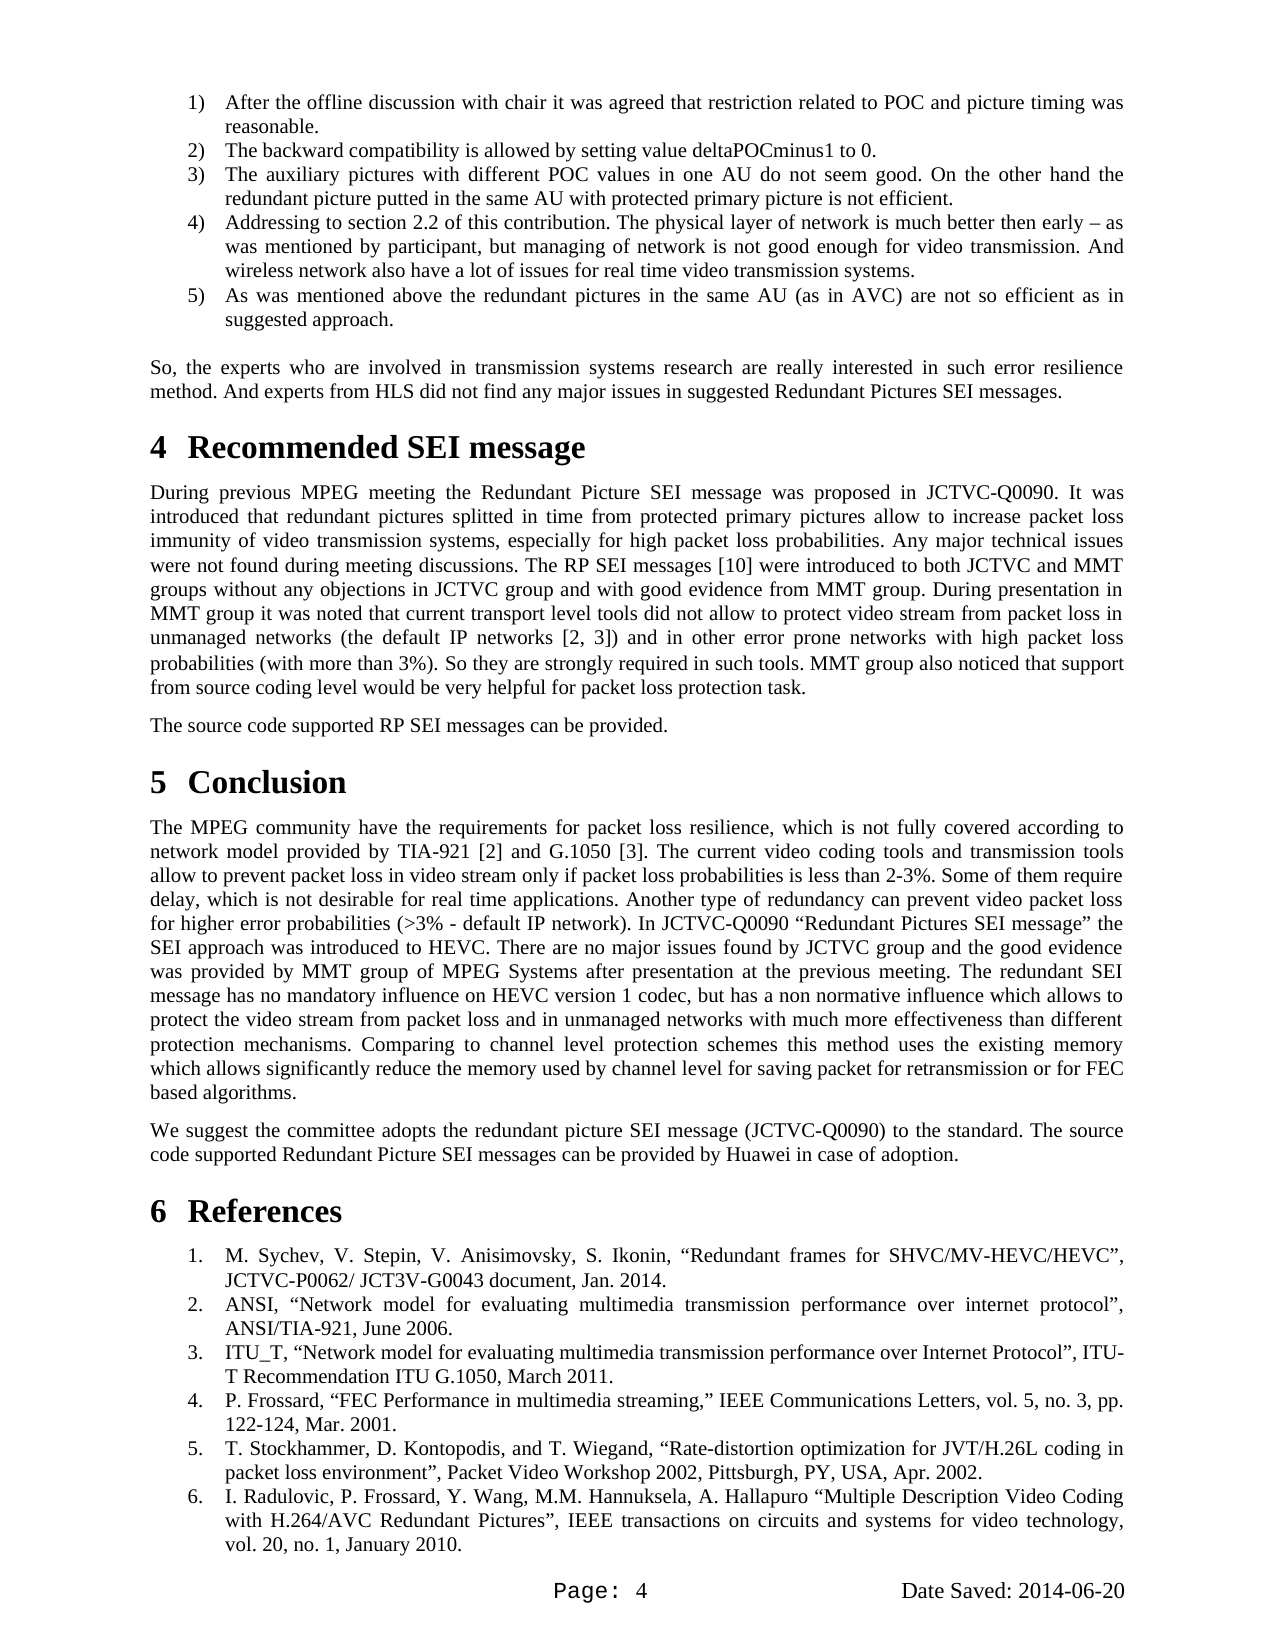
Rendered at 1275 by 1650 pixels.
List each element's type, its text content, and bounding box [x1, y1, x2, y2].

text We suggest the committee adopts the redundant picture SEI message (JCTVC-Q0090) to the standard. The source code supported Redundant Picture SEI messages can be provided by Huawei in case of adoption. [150, 1118, 1125, 1166]
list P. Frossard, “FEC Performance in multimedia streaming,” IEEE Communications Letters, vol. 5, no. 3, pp. 122-124, Mar. 2001. [187, 1388, 1125, 1436]
list As was mentioned above the redundant pictures in the same AU (as in AVC) are not so efficient as in suggested approach. [187, 282, 1125, 331]
list The backward compatibility is allowed by setting value deltaPOCminus1 to 0. [187, 138, 1125, 162]
list T. Stockhammer, D. Kontopodis, and T. Wiegand, “Rate-distortion optimization for JVT/H.26L coding in packet loss environment”, Packet Video Workshop 2002, Pittsburgh, PY, USA, Apr. 2002. [187, 1436, 1125, 1484]
list ANSI, “Network model for evaluating multimedia transmission performance over internet protocol”, ANSI/TIA-921, June 2006. [187, 1292, 1125, 1340]
list I. Radulovic, P. Frossard, Y. Wang, M.M. Hannuksela, A. Hallapuro “Multiple Description Video Coding with H.264/AVC Redundant Pictures”, IEEE transactions on circuits and systems for video technology, vol. 20, no. 1, January 2010. [187, 1484, 1125, 1556]
text So, the experts who are involved in transmission systems research are really interested in such error resilience method. And experts from HLS did not find any major issues in suggested Redundant Pictures SEI messages. [150, 355, 1125, 403]
text During previous MPEG meeting the Redundant Picture SEI message was proposed in JCTVC-Q0090. It was introduced that redundant pictures splitted in time from protected primary pictures allow to increase packet loss immunity of video transmission systems, especially for high packet loss probabilities. Any major technical issues were not found during meeting discussions. The RP SEI messages [10] were introduced to both JCTVC and MMT groups without any objections in JCTVC group and with good evidence from MMT group. During presentation in MMT group it was noted that current transport level tools did not allow to protect video stream from packet loss in unmanaged networks (the default IP networks [2, 3]) and in other error prone networks with high packet loss probabilities (with more than 3%). So they are strongly required in such tools. MMT group also noticed that support from source coding level would be very helpful for packet loss protection task. [150, 480, 1125, 699]
list After the offline discussion with chair it was agreed that restriction related to POC and picture timing was reasonable. [187, 90, 1125, 138]
list The auxiliary pictures with different POC values in one AU do not seem good. On the other hand the redundant picture putted in the same AU with protected primary picture is not efficient. [187, 162, 1125, 210]
text The source code supported RP SEI messages can be provided. [150, 713, 1125, 737]
list ITU_T, “Network model for evaluating multimedia transmission performance over Internet Protocol”, ITU-T Recommendation ITU G.1050, March 2011. [187, 1340, 1125, 1388]
text The MPEG community have the requirements for packet loss resilience, which is not fully covered according to network model provided by TIA-921 [2] and G.1050 [3]. The current video coding tools and transmission tools allow to prevent packet loss in video stream only if packet loss probabilities is less than 2-3%. Some of them require delay, which is not desirable for real time applications. Another type of redundancy can prevent video packet loss for higher error probabilities (>3% - default IP network). In JCTVC-Q0090 “Redundant Pictures SEI message” the SEI approach was introduced to HEVC. There are no major issues found by JCTVC group and the good evidence was provided by MMT group of MPEG Systems after presentation at the previous meeting. The redundant SEI message has no mandatory influence on HEVC version 1 codec, but has a non normative influence which allows to protect the video stream from packet loss and in unmanaged networks with much more effectiveness than different protection mechanisms. Comparing to channel level protection schemes this method uses the existing memory which allows significantly reduce the memory used by channel level for saving packet for retransmission or for FEC based algorithms. [150, 815, 1125, 1104]
subtitle Recommended SEI message [150, 428, 1125, 466]
list Addressing to section 2.2 of this contribution. The physical layer of network is much better then early – as was mentioned by participant, but managing of network is not good enough for video transmission. And wireless network also have a lot of issues for real time video transmission systems. [187, 210, 1125, 282]
list M. Sychev, V. Stepin, V. Anisimovsky, S. Ikonin, “Redundant frames for SHVC/MV-HEVC/HEVC”, JCTVC-P0062/ JCT3V-G0043 document, Jan. 2014. [187, 1243, 1125, 1292]
subtitle References [150, 1191, 1125, 1229]
subtitle Conclusion [150, 762, 1125, 801]
